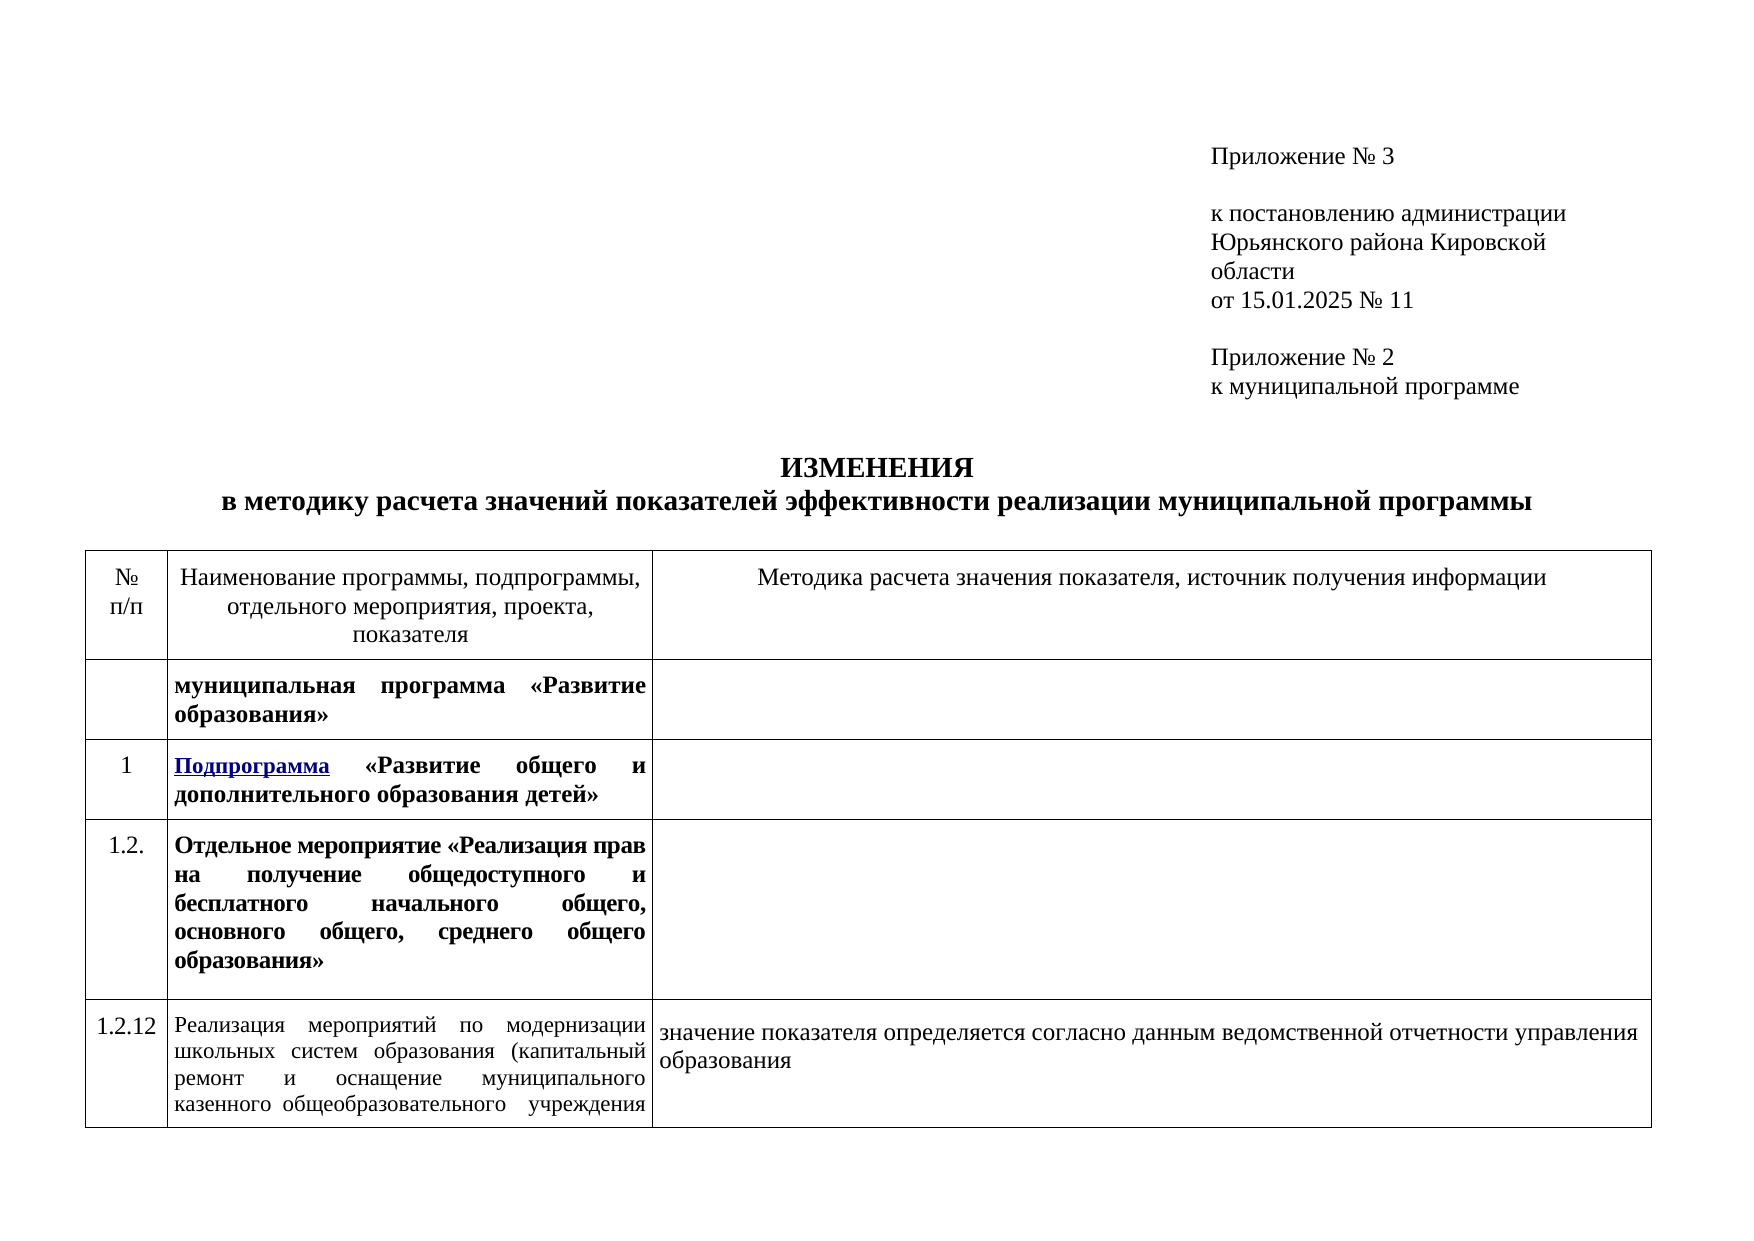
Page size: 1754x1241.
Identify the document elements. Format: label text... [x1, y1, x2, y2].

table_cell [86, 660, 167, 739]
table_cell значение показателя определяется согласно данным ведомственной отчетности управления образования [653, 1000, 1651, 1127]
table_cell [653, 820, 1651, 999]
text к муниципальной программе [1211, 371, 1636, 400]
table_cell 1 [86, 740, 167, 818]
table_header № п/п [86, 551, 167, 659]
table_cell Подпрограмма «Развитие общего и дополнительного образования детей» [168, 740, 652, 818]
table_cell 1.2.12 [86, 1000, 167, 1127]
title в методику расчета значений показателей эффективности реализации муниципальной программы [118, 483, 1636, 517]
table_cell [653, 660, 1651, 739]
text к постановлению администрации Юрьянского района Кировской области [1211, 198, 1636, 285]
table_cell муниципальная программа «Развитие образования» [168, 660, 652, 739]
table_cell [653, 740, 1651, 818]
table_header Методика расчета значения показателя, источник получения информации [653, 551, 1651, 659]
table_cell 1.2. [86, 820, 167, 999]
table_header Наименование программы, подпрограммы, отдельного мероприятия, проекта, показателя [168, 551, 652, 659]
text Приложение № 2 [1211, 342, 1636, 371]
title ИЗМЕНЕНИЯ [118, 450, 1636, 483]
text Приложение № 3 [1211, 141, 1636, 170]
text от 15.01.2025 № 11 [1211, 285, 1636, 313]
table_cell Отдельное мероприятие «Реализация прав на получение общедоступного и бесплатного начального общего, основного общего, среднего общего образования» [168, 820, 652, 999]
